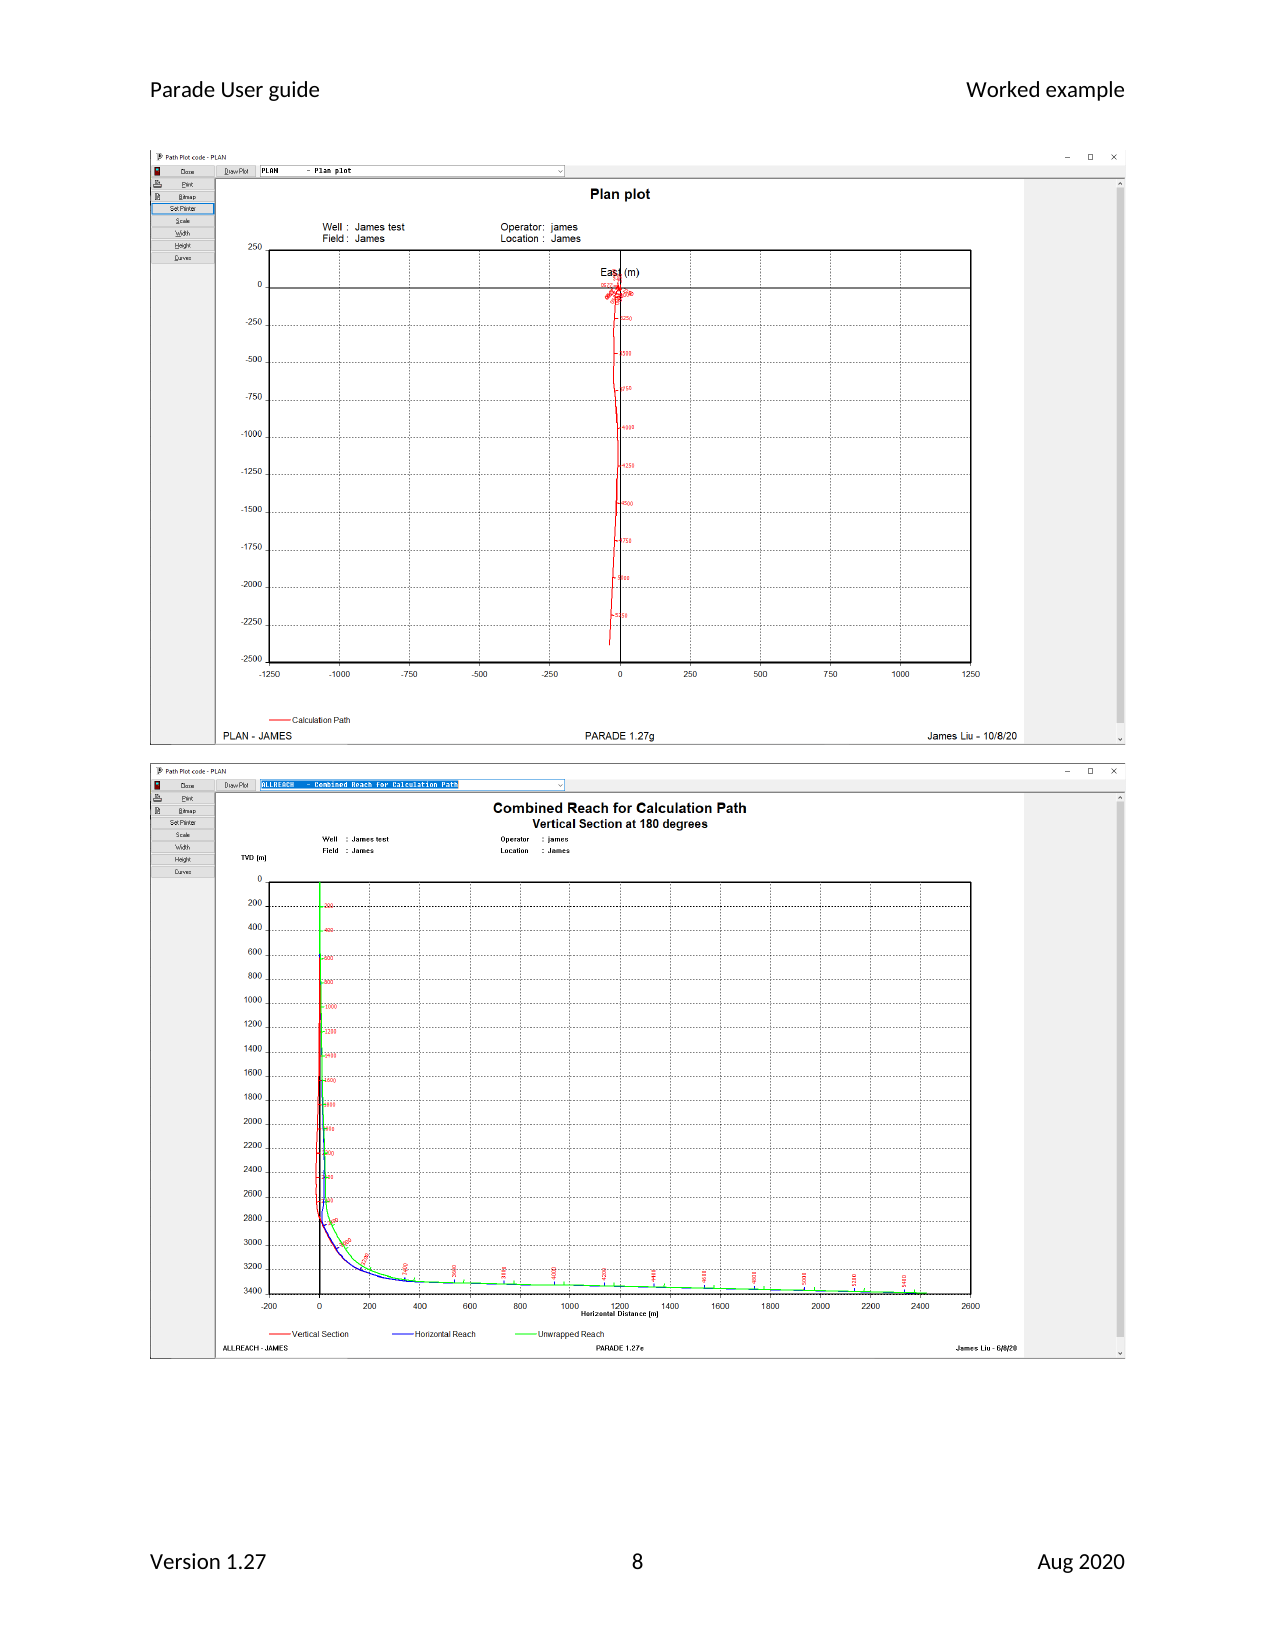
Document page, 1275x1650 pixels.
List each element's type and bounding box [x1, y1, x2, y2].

picture [150, 150, 1125, 745]
picture [150, 763, 1125, 1359]
